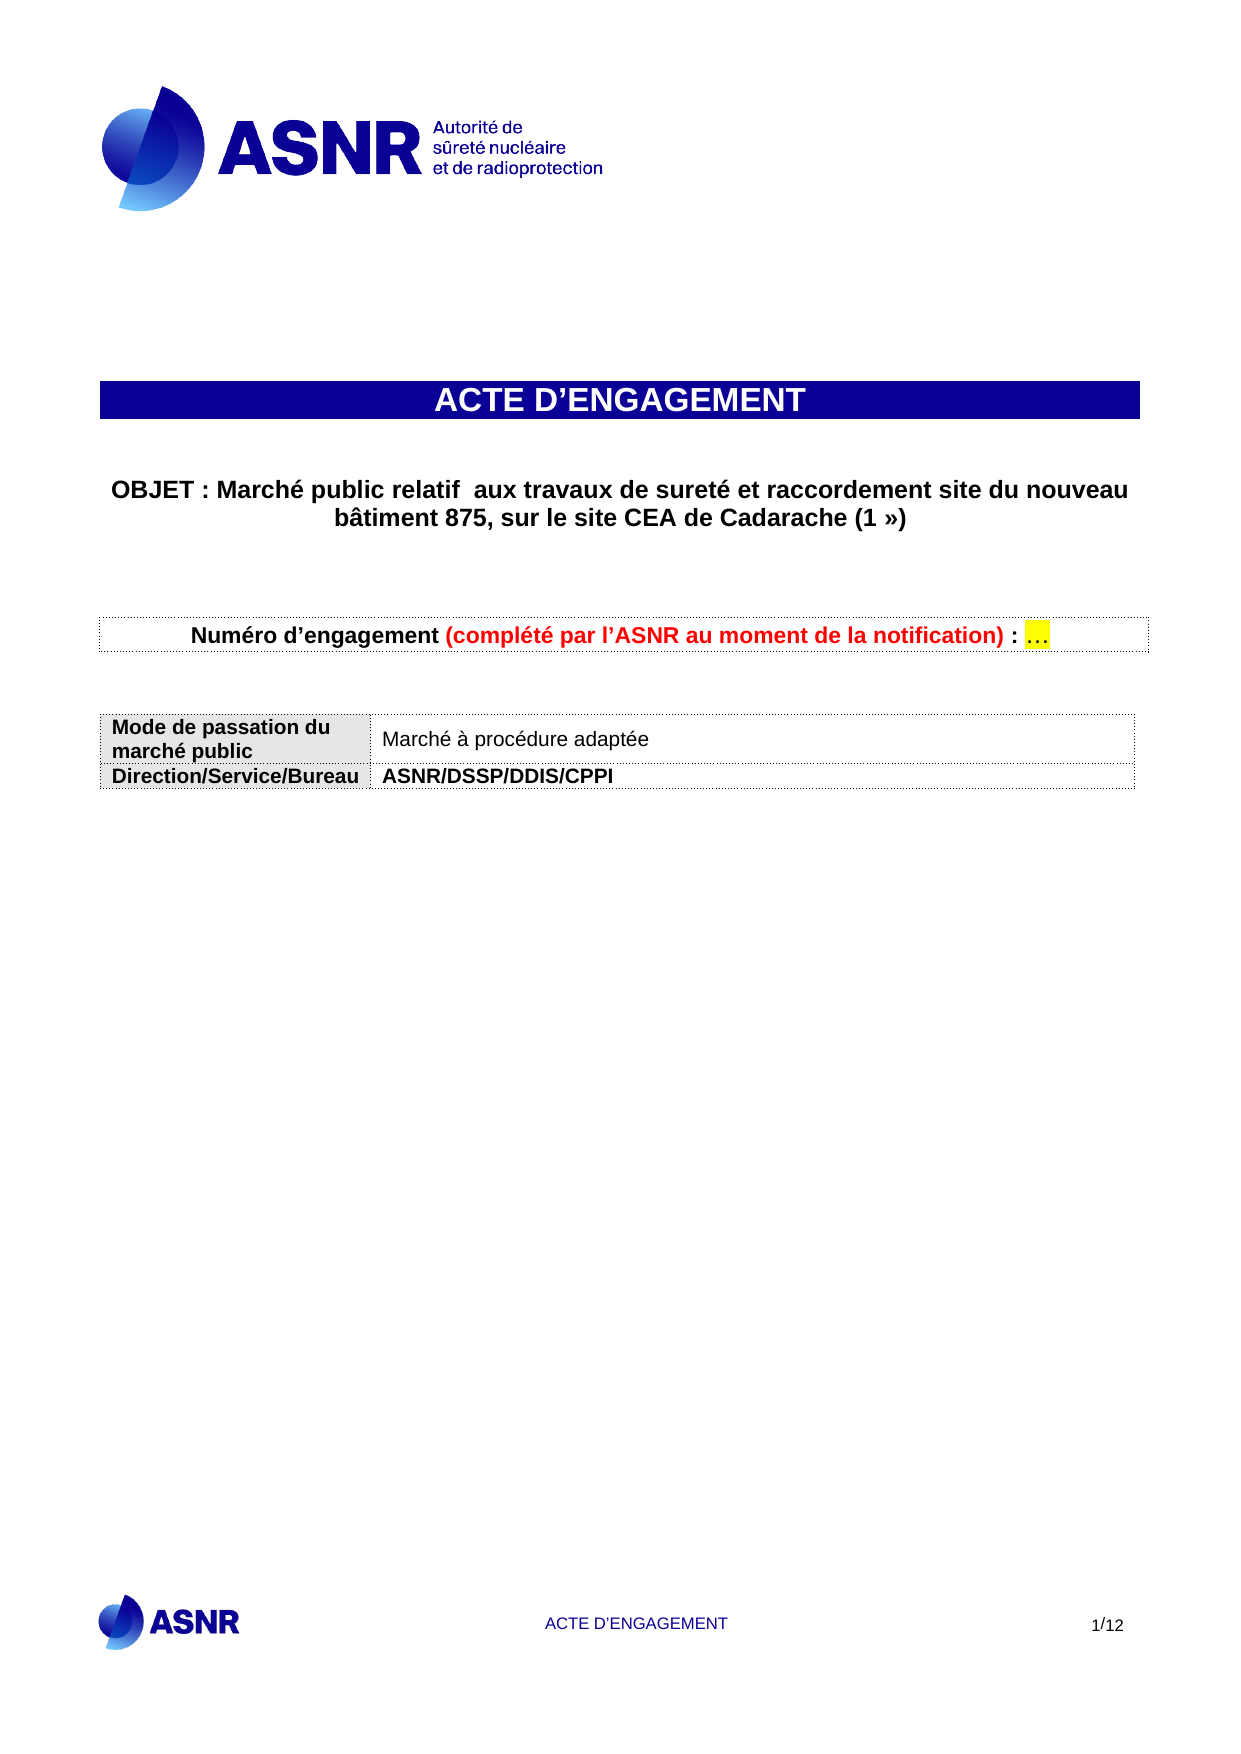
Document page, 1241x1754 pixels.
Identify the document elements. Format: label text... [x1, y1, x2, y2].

text Numéro d’engagement (complété par l’ASNR au moment de la notification) : … [99, 617, 1149, 652]
picture [96, 1592, 243, 1651]
table_header [371, 714, 1134, 763]
text ACTE d’engagement [100, 381, 1140, 419]
table_cell ASNR/DSSP/DDIS/CPPI [371, 763, 1134, 788]
table_cell Direction/Service/Bureau [100, 763, 371, 788]
picture [49, 33, 655, 264]
table_header Mode de passation du marché public [100, 714, 371, 763]
text OBJET : relatif aux travaux de sureté et raccordement site du nouveau bâtiment 875, sur le site CEA de Cadarache (1 ») [100, 475, 1140, 532]
